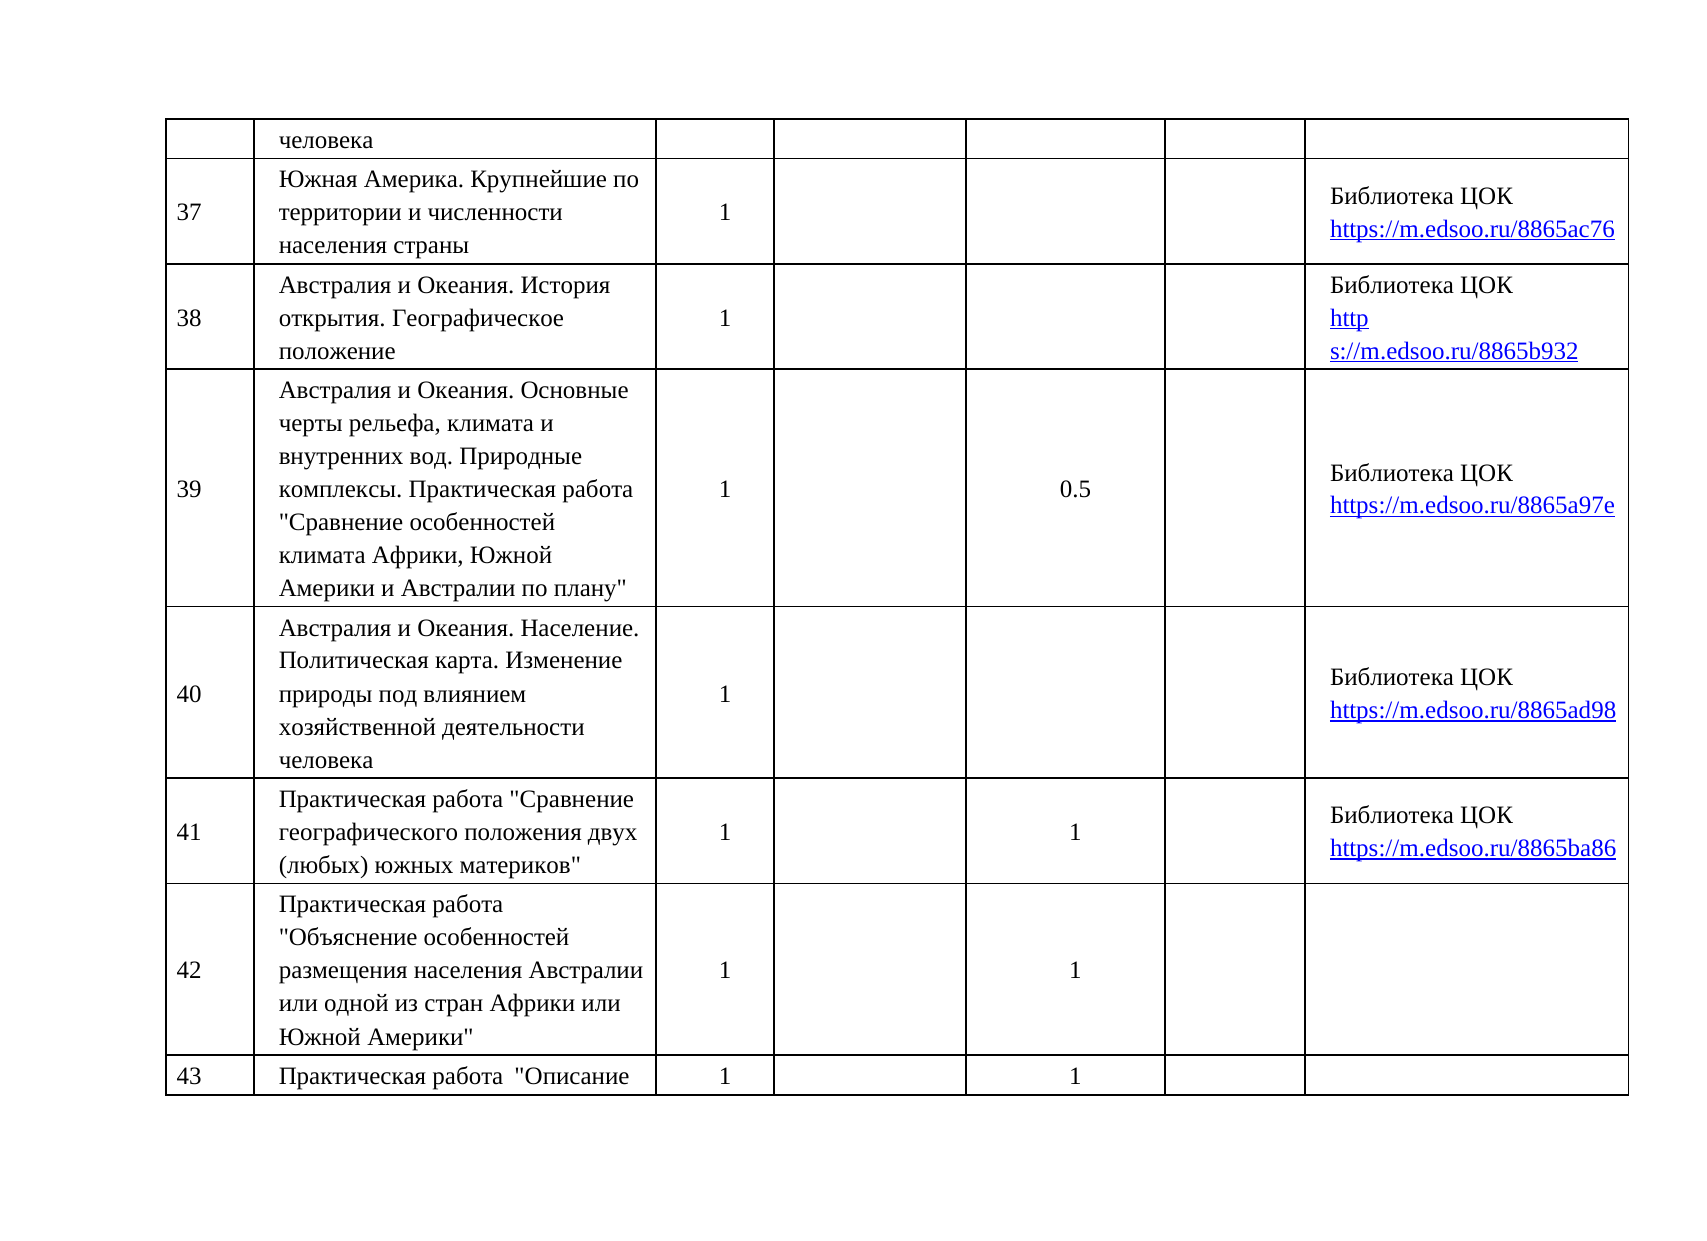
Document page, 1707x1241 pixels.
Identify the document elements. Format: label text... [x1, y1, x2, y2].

table_cell 1 [657, 159, 773, 263]
table_cell 37 [167, 159, 253, 263]
table_cell 1 [657, 265, 773, 368]
table_cell [967, 265, 1164, 368]
table_cell Библиотека ЦОК https://m.edsoo.ru/8865b932 [1306, 265, 1628, 368]
table_cell [967, 159, 1164, 263]
table_cell [1166, 779, 1304, 883]
table_cell [967, 120, 1164, 157]
table_cell Библиотека ЦОК https://m.edsoo.ru/8865ad98 [1306, 607, 1628, 777]
table_cell [775, 1056, 965, 1094]
table_cell [775, 884, 965, 1054]
table_cell [967, 607, 1164, 777]
table_cell Австралия и Океания. Население. Политическая карта. Изменение природы под влиянием хозяйственной деятельности человека [255, 607, 655, 777]
table_cell [1166, 159, 1304, 263]
table_cell Библиотека ЦОК https://m.edsoo.ru/8865a97e [1306, 370, 1628, 606]
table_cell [255, 120, 655, 157]
table_cell [1306, 884, 1628, 1054]
table_cell [775, 607, 965, 777]
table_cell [1306, 120, 1628, 157]
table_cell 0.5 [967, 370, 1164, 606]
table_cell 1 [657, 1056, 773, 1094]
table_cell Австралия и Океания. История открытия. Географическое положение [255, 265, 655, 368]
table_cell 1 [657, 607, 773, 777]
table_cell 1 [657, 779, 773, 883]
table_cell [1166, 265, 1304, 368]
table_cell Практическая работа "Сравнение географического положения двух (любых) южных материков" [255, 779, 655, 883]
table_cell Библиотека ЦОК https://m.edsoo.ru/8865ac76 [1306, 159, 1628, 263]
table_cell [1166, 884, 1304, 1054]
table_cell Практическая работа "Объяснение особенностей размещения населения Австралии или одной из стран Африки или Южной Америки" [255, 884, 655, 1054]
table_cell [1166, 1056, 1304, 1094]
table_cell 38 [167, 265, 253, 368]
table_cell 1 [967, 884, 1164, 1054]
table_cell 36 [167, 120, 253, 157]
table_cell Австралия и Океания. Основные черты рельефа, климата и внутренних вод. Природные комплексы. Практическая работа "Сравнение особенностей климата Африки, Южной Америки и Австралии по плану" [255, 370, 655, 606]
table_cell [1166, 607, 1304, 777]
table_cell Библиотека ЦОК https://m.edsoo.ru/8865ba86 [1306, 779, 1628, 883]
table_cell [1166, 370, 1304, 606]
table_cell [1306, 1056, 1628, 1094]
table_cell [775, 265, 965, 368]
table_cell [775, 159, 965, 263]
table_cell Южная Америка. Крупнейшие по территории и численности населения страны [255, 159, 655, 263]
table_cell 40 [167, 607, 253, 777]
table_cell 1 [657, 370, 773, 606]
table_cell [1166, 120, 1304, 157]
table_cell [775, 120, 965, 157]
table_cell 1 [657, 884, 773, 1054]
table_cell 43 [167, 1056, 253, 1094]
table_cell [775, 370, 965, 606]
table_cell 1 [657, 120, 773, 157]
table_cell 42 [167, 884, 253, 1054]
table_cell [775, 779, 965, 883]
table_cell 1 [967, 1056, 1164, 1094]
table_cell 41 [167, 779, 253, 883]
table_cell 39 [167, 370, 253, 606]
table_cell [255, 1056, 655, 1094]
table_cell 1 [967, 779, 1164, 883]
